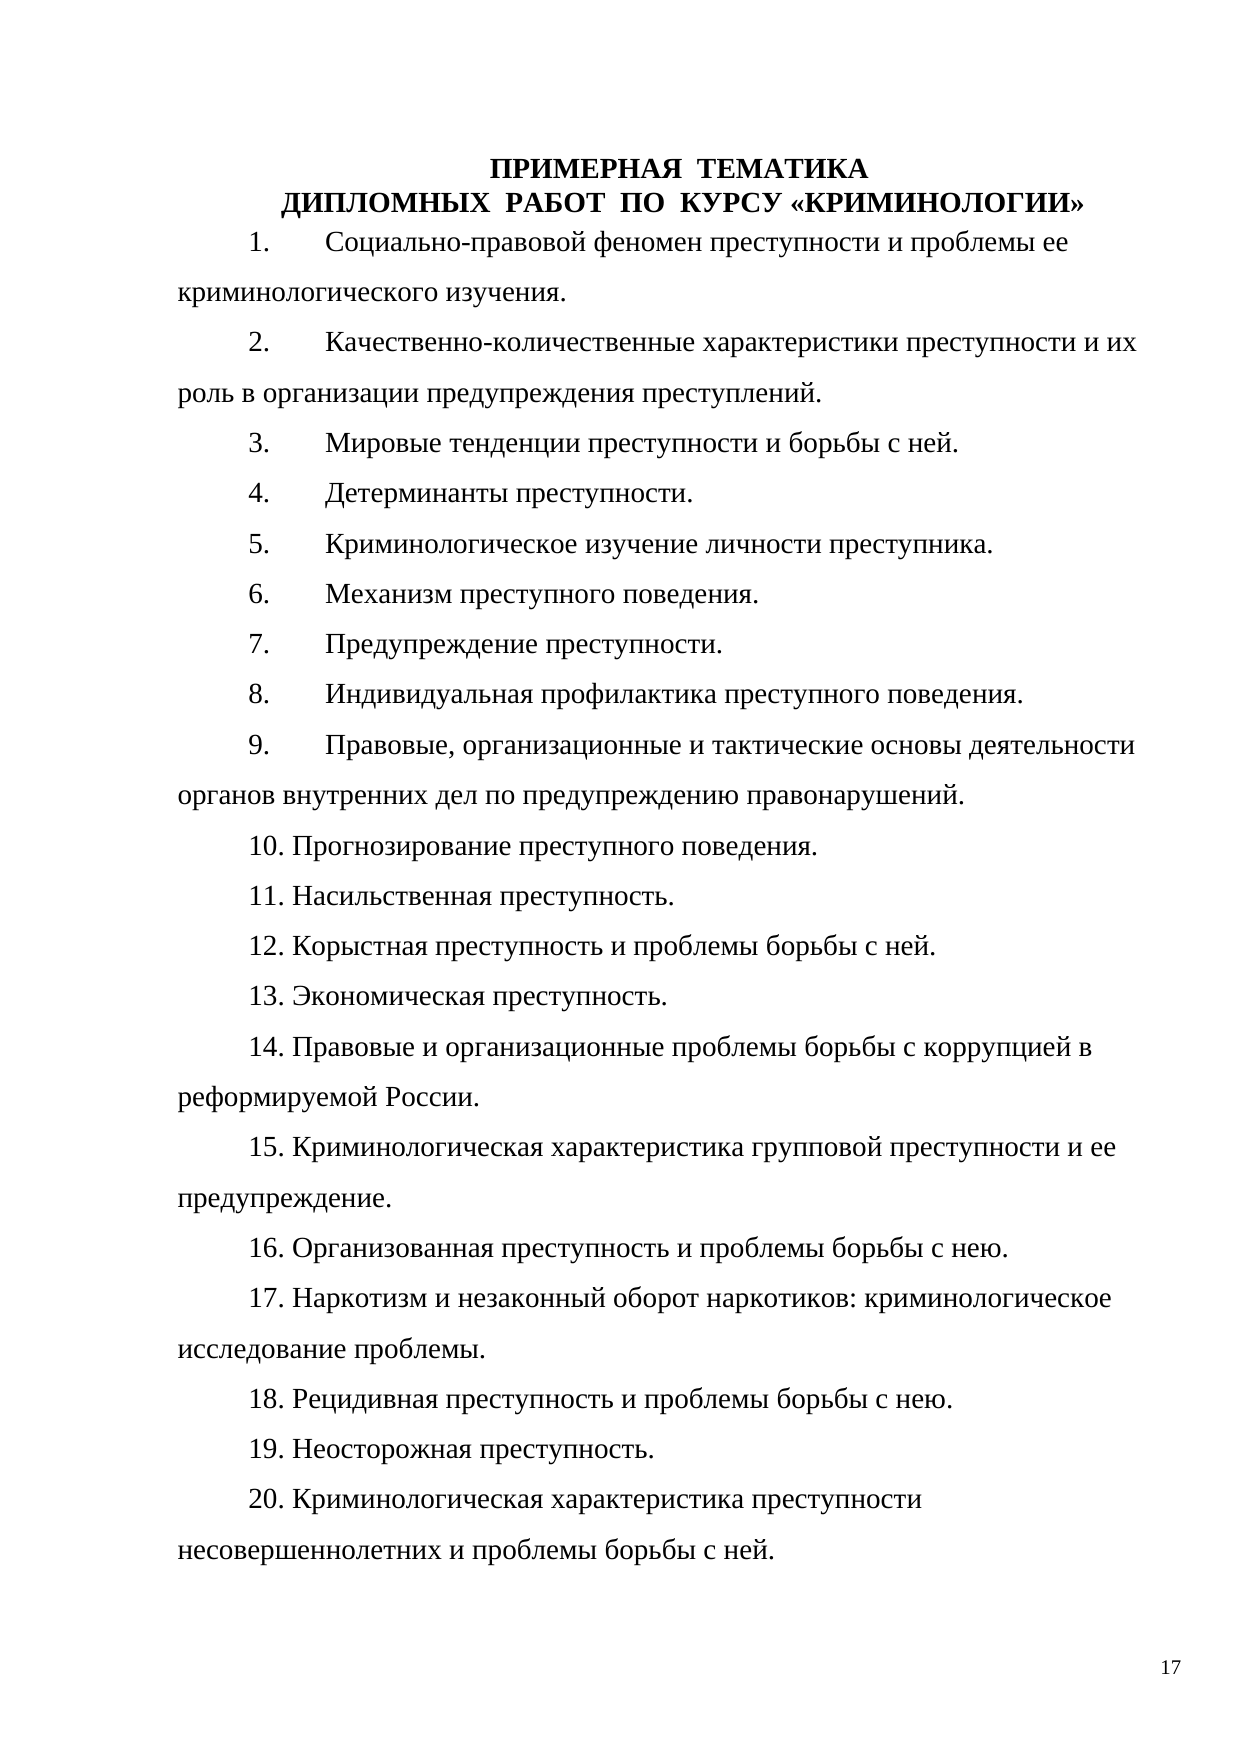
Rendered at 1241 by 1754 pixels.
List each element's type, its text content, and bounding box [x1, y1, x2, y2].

list Социально-правовой феномен преступности и проблемы ее криминологического изучения. [177, 224, 1181, 308]
list Наркотизм и незаконный оборот наркотиков: криминологическое исследование проблемы. [177, 1280, 1181, 1364]
list Криминологическая характеристика преступности несовершеннолетних и проблемы борьбы с ней. [177, 1482, 1181, 1566]
list Экономическая преступность. [177, 978, 1181, 1012]
list Корыстная преступность и проблемы борьбы с ней. [177, 928, 1181, 962]
title ДИПЛОМНЫХ РАБОТ ПО КУРСУ «КРИМИНОЛОГИИ» [177, 185, 1181, 219]
list Криминологическое изучение личности преступника. [177, 526, 1181, 559]
list Мировые тенденции преступности и борьбы с ней. [177, 425, 1181, 459]
list Индивидуальная профилактика преступного поведения. [177, 677, 1181, 710]
list Правовые и организационные проблемы борьбы с коррупцией в реформируемой России. [177, 1029, 1181, 1113]
list Прогнозирование преступного поведения. [177, 828, 1181, 861]
list Организованная преступность и проблемы борьбы с нею. [177, 1230, 1181, 1264]
list Качественно-количественные характеристики преступности и их роль в организации предупреждения преступлений. [177, 324, 1181, 408]
list Механизм преступного поведения. [177, 576, 1181, 609]
list Криминологическая характеристика групповой преступности и ее предупреждение. [177, 1129, 1181, 1213]
list Насильственная преступность. [177, 878, 1181, 911]
title ПРИМЕРНАЯ ТЕМАТИКА [177, 152, 1181, 185]
list Детерминанты преступности. [177, 475, 1181, 509]
list Правовые, организационные и тактические основы деятельности органов внутренних дел по предупреждению правонарушений. [177, 727, 1181, 811]
list Неосторожная преступность. [177, 1431, 1181, 1465]
list Предупреждение преступности. [177, 626, 1181, 660]
list Рецидивная преступность и проблемы борьбы с нею. [177, 1381, 1181, 1414]
